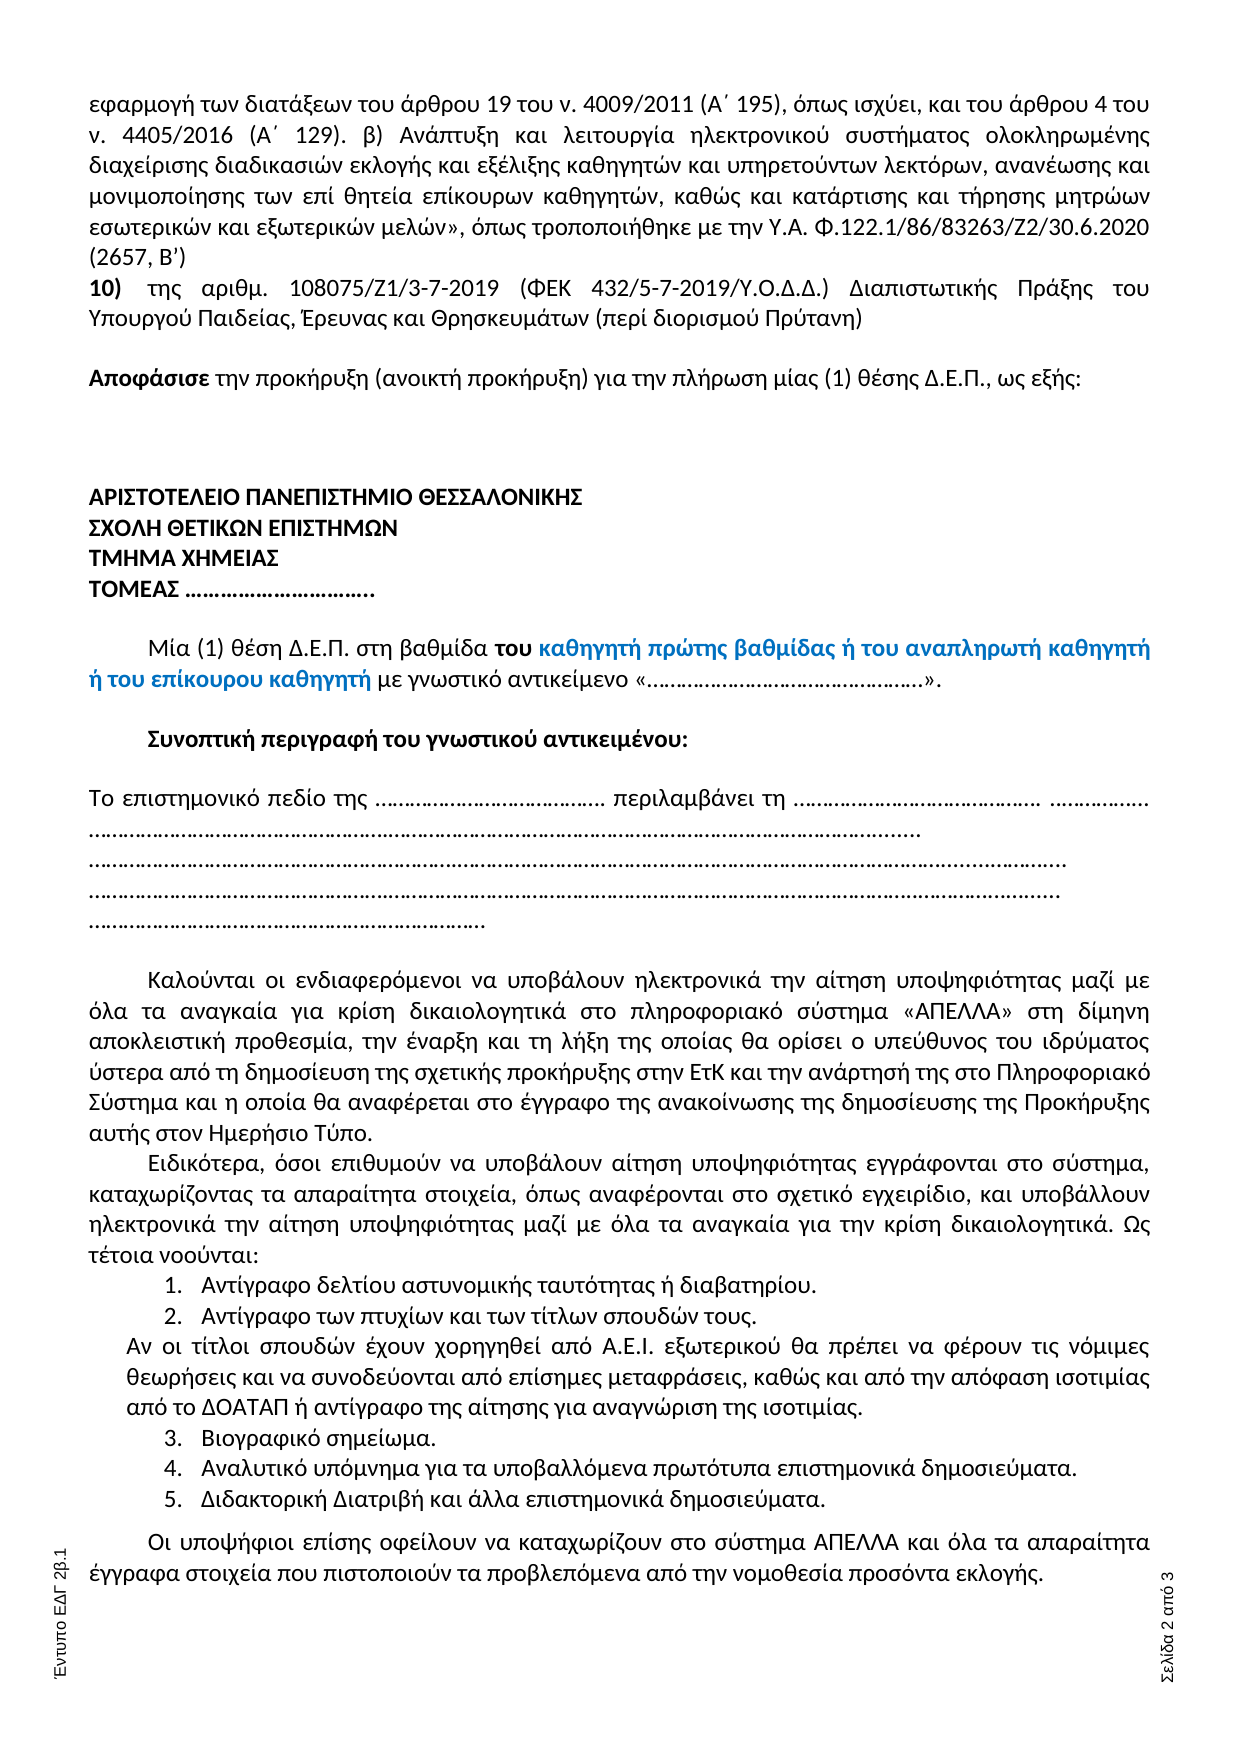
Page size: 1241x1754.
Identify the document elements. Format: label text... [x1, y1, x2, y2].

list Αναλυτικό υπόμνημα για τα υποβαλλόμενα πρωτότυπα επιστημονικά δημοσιεύματα. [164, 1453, 1152, 1483]
text Καλούνται οι ενδιαφερόμενοι να υποβάλουν ηλεκτρονικά την αίτηση υποψηφιότητας μαζί με όλα τα αναγκαία για κρίση δικαιολογητικά στο πληροφοριακό σύστημα «ΑΠΕΛΛΑ» στη δίμηνη αποκλειστική προθεσμία, την έναρξη και τη λήξη της οποίας θα ορίσει ο υπεύθυνος του ιδρύματος ύστερα από τη δημοσίευση της σχετικής προκήρυξης στην ΕτΚ και την ανάρτησή της στο Πληροφοριακό Σύστημα και η οποία θα αναφέρεται στο έγγραφο της ανακοίνωσης της δημοσίευσης της Προκήρυξης αυτής στον Ημερήσιο Τύπο. [89, 964, 1152, 1147]
list της αριθμ. 108075/Ζ1/3-7-2019 (ΦΕΚ 432/5-7-2019/Υ.Ο.Δ.Δ.) Διαπιστωτικής Πράξης του Υπουργού Παιδείας, Έρευνας και Θρησκευμάτων (περί διορισμού Πρύτανη) [89, 272, 1152, 333]
list Διδακτορική Διατριβή και άλλα επιστημονικά δημοσιεύματα. [164, 1483, 1152, 1514]
list Αντίγραφο των πτυχίων και των τίτλων σπουδών τους. [164, 1300, 1152, 1331]
text Αν οι τίτλοι σπουδών έχουν χορηγηθεί από Α.Ε.Ι. εξωτερικού θα πρέπει να φέρουν τις νόμιμες θεωρήσεις και να συνοδεύονται από επίσημες μεταφράσεις, καθώς και από την απόφαση ισοτιμίας από το ΔΟΑΤΑΠ ή αντίγραφο της αίτησης για αναγνώριση της ισοτιμίας. [126, 1331, 1152, 1422]
text Αποφάσισε την προκήρυξη (ανοικτή προκήρυξη) για την πλήρωση μίας (1) θέσης Δ.Ε.Π., ως εξής: [89, 362, 1152, 392]
text ΑΡΙΣΤΟΤΕΛΕΙΟ ΠΑΝΕΠΙΣΤΗΜΙΟ ΘΕΣΣΑΛΟΝΙΚΗΣ [89, 481, 1152, 512]
list Βιογραφικό σημείωμα. [164, 1422, 1152, 1453]
list Αντίγραφο δελτίου αστυνομικής ταυτότητας ή διαβατηρίου. [164, 1269, 1152, 1300]
text Το επιστημονικό πεδίο της …………………………………. περιλαμβάνει τη ……………………………………. ..…………...…………………………………………….…………………………………………………………………………........……………………………………………………….…………………………………………………………………………........………....…………………………………………….………………………………………………………………………………..…………...…......…………………………………………………………… [89, 782, 1152, 935]
text ΤΜΗΜΑ ΧΗΜΕΙΑΣ [89, 542, 1152, 573]
text Οι υποψήφιοι επίσης οφείλουν να καταχωρίζουν στο σύστημα ΑΠΕΛΛΑ και όλα τα απαραίτητα έγγραφα στοιχεία που πιστοποιούν τα προβλεπόμενα από την νομοθεσία προσόντα εκλογής. [89, 1526, 1152, 1587]
text Μία (1) θέση Δ.Ε.Π. στη βαθμίδα του καθηγητή πρώτης βαθμίδας ή του αναπληρωτή καθηγητή ή του επίκουρου καθηγητή με γνωστικό αντικείμενο «…………………………………………». [89, 633, 1152, 694]
text ΣΧΟΛΗ ΘΕΤΙΚΩΝ ΕΠΙΣΤΗΜΩΝ [89, 512, 1152, 542]
text ΤΟΜΕΑΣ ………………………….. [89, 573, 1152, 603]
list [89, 89, 1152, 272]
text Ειδικότερα, όσοι επιθυμούν να υποβάλουν αίτηση υποψηφιότητας εγγράφονται στο σύστημα, καταχωρίζοντας τα απαραίτητα στοιχεία, όπως αναφέρονται στο σχετικό εγχειρίδιο, και υποβάλλουν ηλεκτρονικά την αίτηση υποψηφιότητας μαζί με όλα τα αναγκαία για την κρίση δικαιολογητικά. Ως τέτοια νοούνται: [89, 1147, 1152, 1269]
text Συνοπτική περιγραφή του γνωστικού αντικειμένου: [89, 723, 1152, 753]
